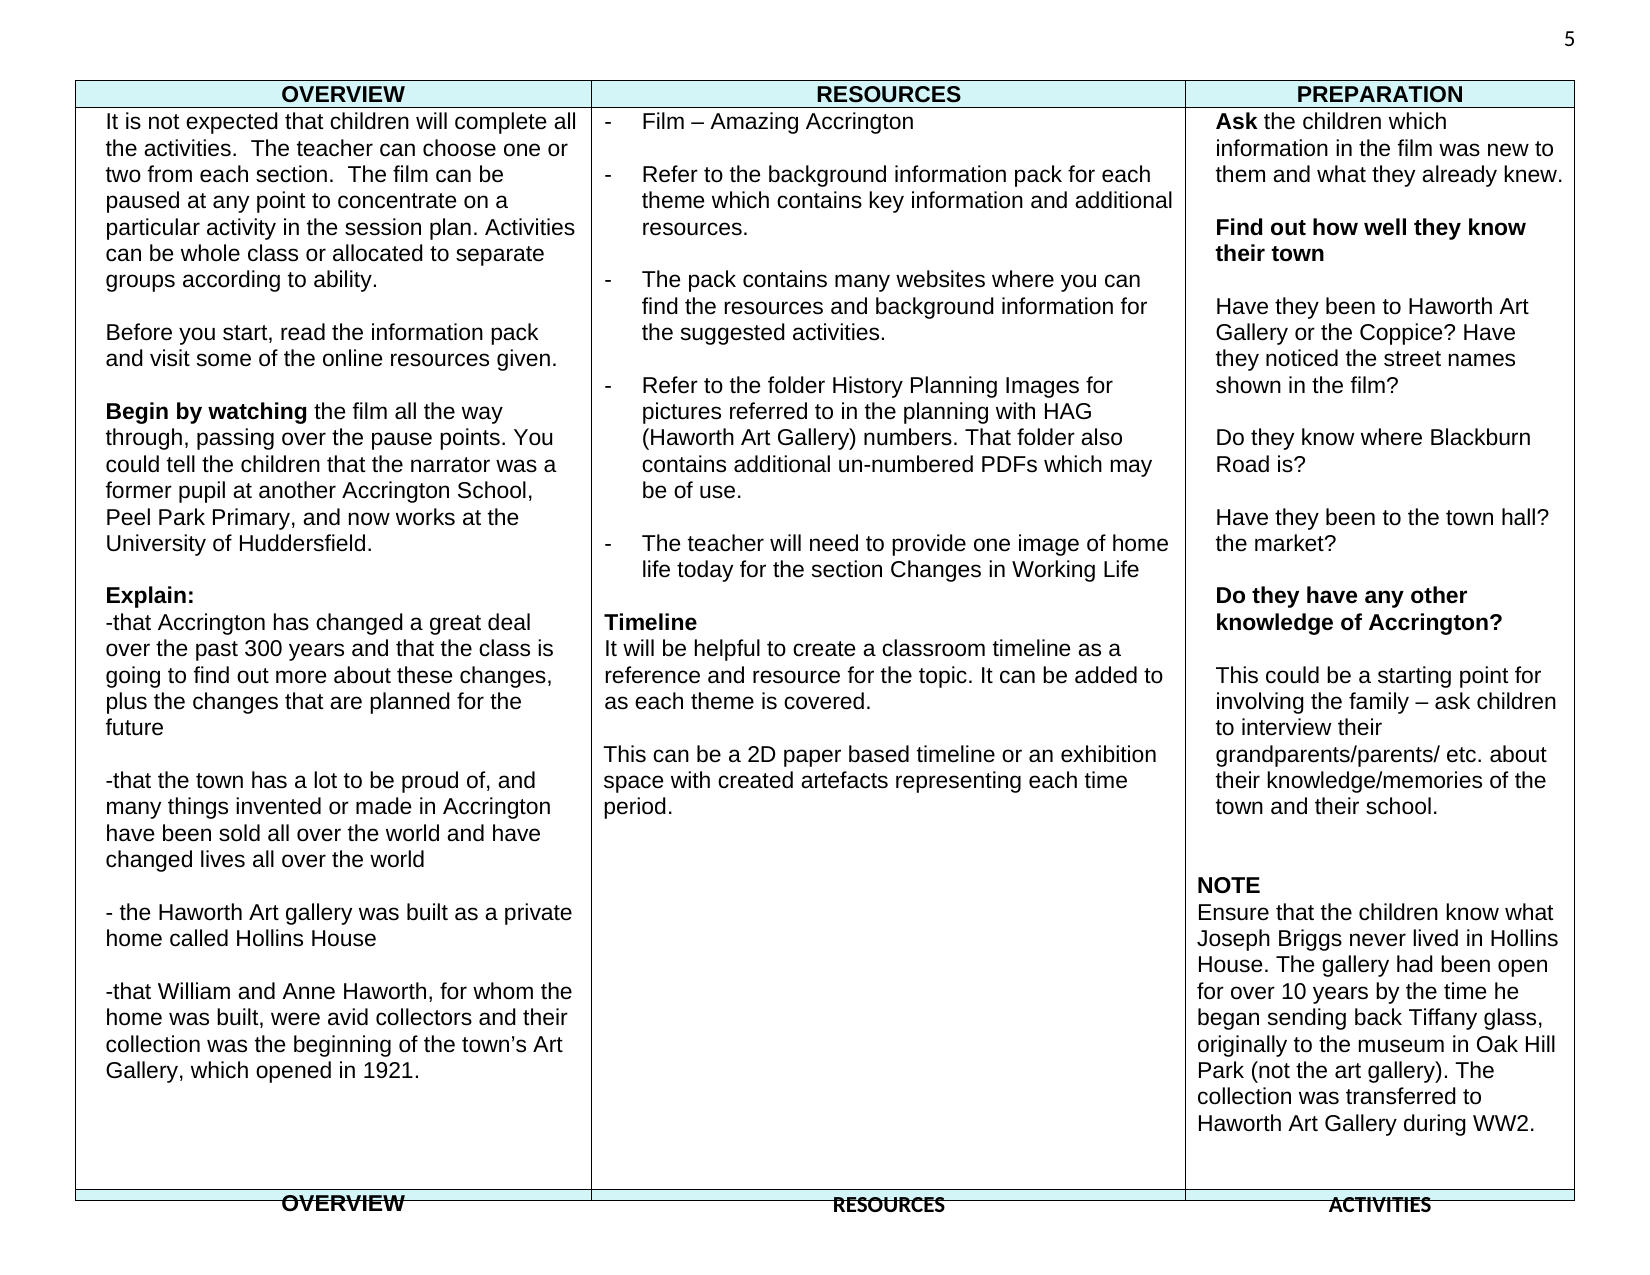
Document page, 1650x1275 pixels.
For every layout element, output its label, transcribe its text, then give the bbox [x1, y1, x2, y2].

table_header OVERVIEW [76, 81, 591, 107]
table_header PREPARATION [1186, 81, 1574, 107]
table_header RESOURCES [592, 81, 1185, 107]
